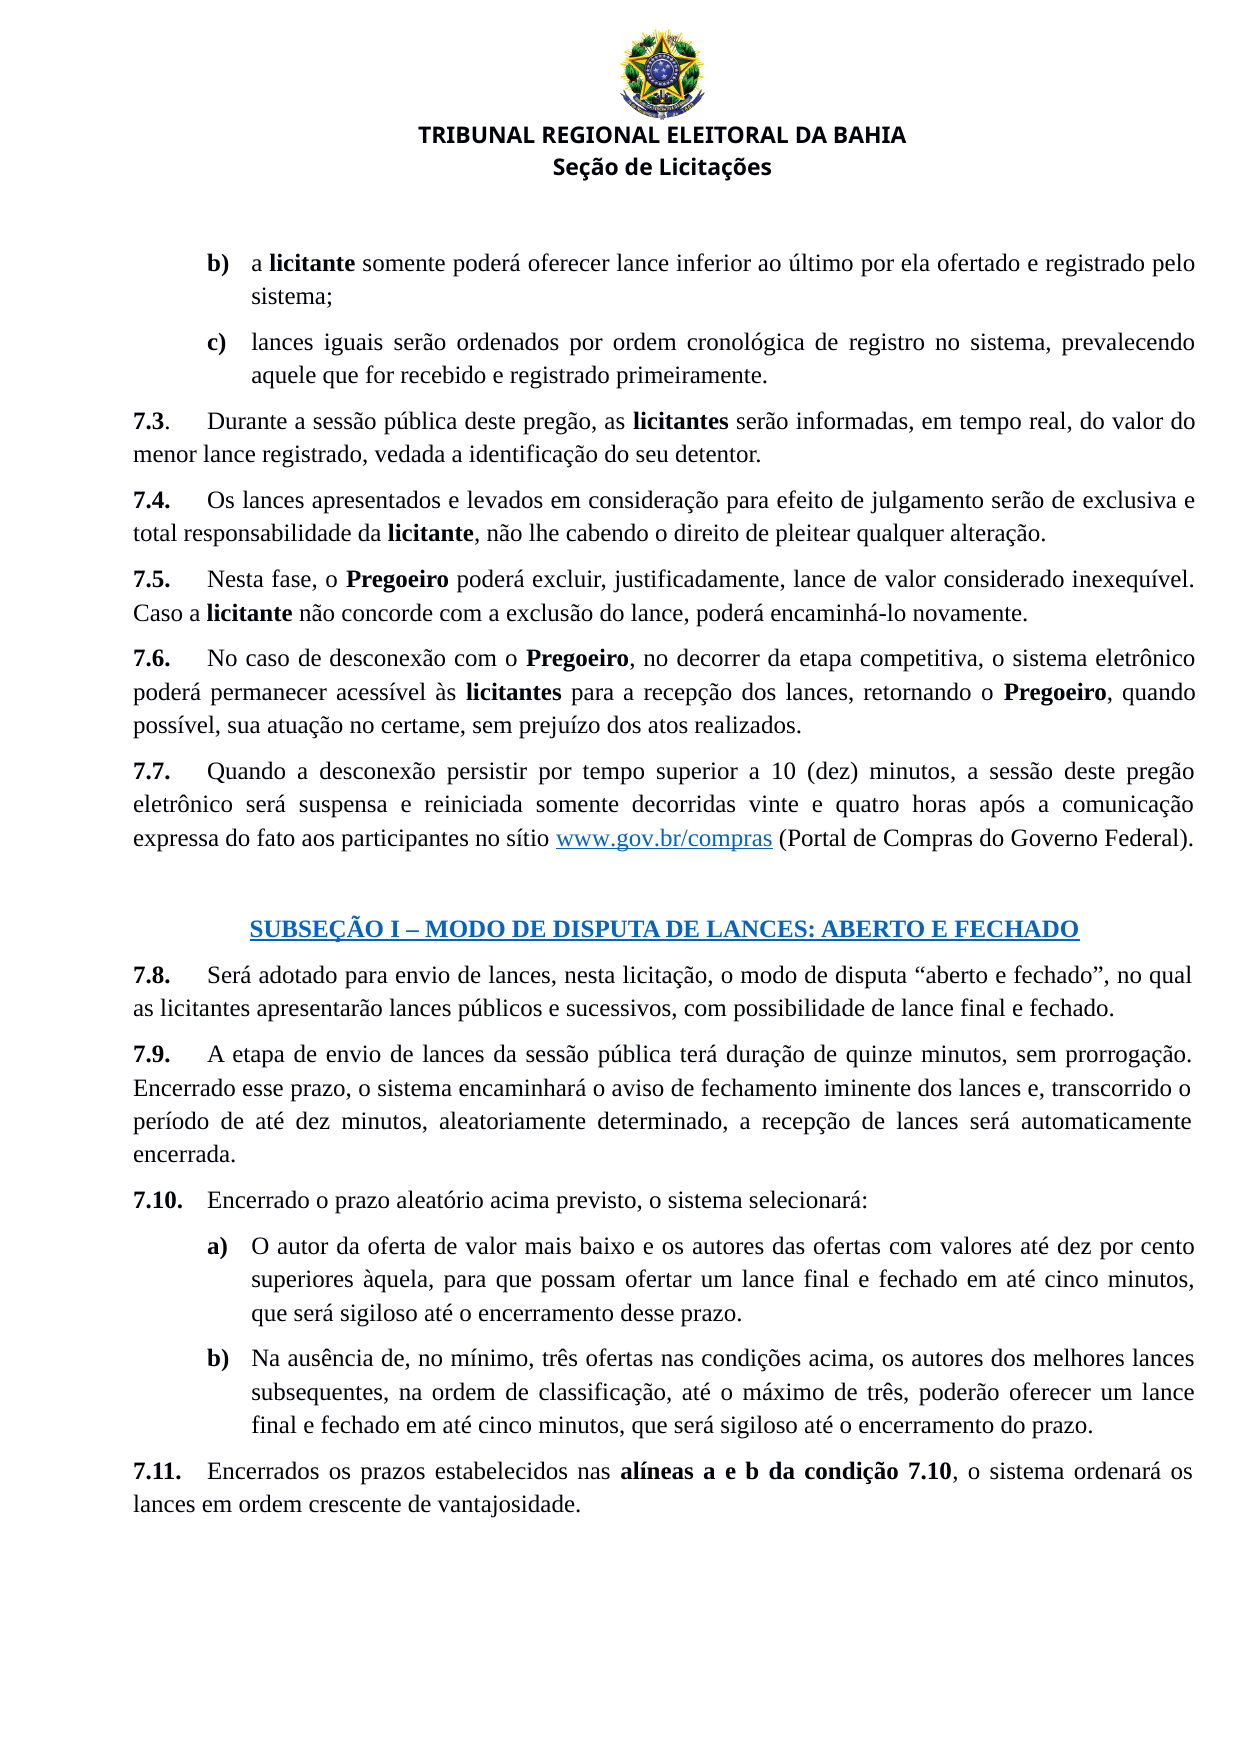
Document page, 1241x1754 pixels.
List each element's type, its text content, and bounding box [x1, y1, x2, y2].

list O autor da oferta de valor mais baixo e os autores das ofertas com valores até dez por cento superiores àquela, para que possam ofertar um lance final e fechado em até cinco minutos, que será sigiloso até o encerramento desse prazo. [207, 1228, 1196, 1328]
text 7.6. No caso de desconexão com o Pregoeiro, no decorrer da etapa competitiva, o sistema eletrônico poderá permanecer acessível às licitantes para a recepção dos lances, retornando o Pregoeiro, quando possível, sua atuação no certame, sem prejuízo dos atos realizados. [133, 640, 1196, 740]
text 7.10. Encerrado o prazo aleatório acima previsto, o sistema selecionará: [133, 1182, 1193, 1215]
text 7.5. Nesta fase, o Pregoeiro poderá excluir, justificadamente, lance de valor considerado inexequível. Caso a licitante não concorde com a exclusão do lance, poderá encaminhá-lo novamente. [133, 561, 1196, 628]
text 7.3. Durante a sessão pública deste pregão, as licitantes serão informadas, em tempo real, do valor do menor lance registrado, vedada a identificação do seu detentor. [133, 403, 1196, 469]
text 7.7. Quando a desconexão persistir por tempo superior a 10 (dez) minutos, a sessão deste pregão eletrônico será suspensa e reiniciada somente decorridas vinte e quatro horas após a comunicação expressa do fato aos participantes no sítio www.gov.br/compras (Portal de Compras do Governo Federal). [133, 753, 1196, 853]
text SUBSEÇÃO I – MODO DE DISPUTA DE LANCES: ABERTO E FECHADO [133, 911, 1196, 944]
list Na ausência de, no mínimo, três ofertas nas condições acima, os autores dos melhores lances subsequentes, na ordem de classificação, até o máximo de três, poderão oferecer um lance final e fechado em até cinco minutos, que será sigiloso até o encerramento do prazo. [207, 1340, 1196, 1440]
text 7.9. A etapa de envio de lances da sessão pública terá duração de quinze minutos, sem prorrogação. Encerrado esse prazo, o sistema encaminhará o aviso de fechamento iminente dos lances e, transcorrido o período de até dez minutos, aleatoriamente determinado, a recepção de lances será automaticamente encerrada. [133, 1036, 1193, 1169]
text 7.11. Encerrados os prazos estabelecidos nas alíneas a e b da condição 7.10, o sistema ordenará os lances em ordem crescente de vantajosidade. [133, 1453, 1193, 1519]
text b) a licitante somente poderá oferecer lance inferior ao último por ela ofertado e registrado pelo sistema; [207, 244, 1196, 311]
text 7.4. Os lances apresentados e levados em consideração para efeito de julgamento serão de exclusiva e total responsabilidade da licitante, não lhe cabendo o direito de pleitear qualquer alteração. [133, 482, 1196, 548]
text 7.8. Será adotado para envio de lances, nesta licitação, o modo de disputa “aberto e fechado”, no qual as licitantes apresentarão lances públicos e sucessivos, com possibilidade de lance final e fechado. [133, 957, 1193, 1023]
text c) lances iguais serão ordenados por ordem cronológica de registro no sistema, prevalecendo aquele que for recebido e registrado primeiramente. [207, 323, 1196, 390]
